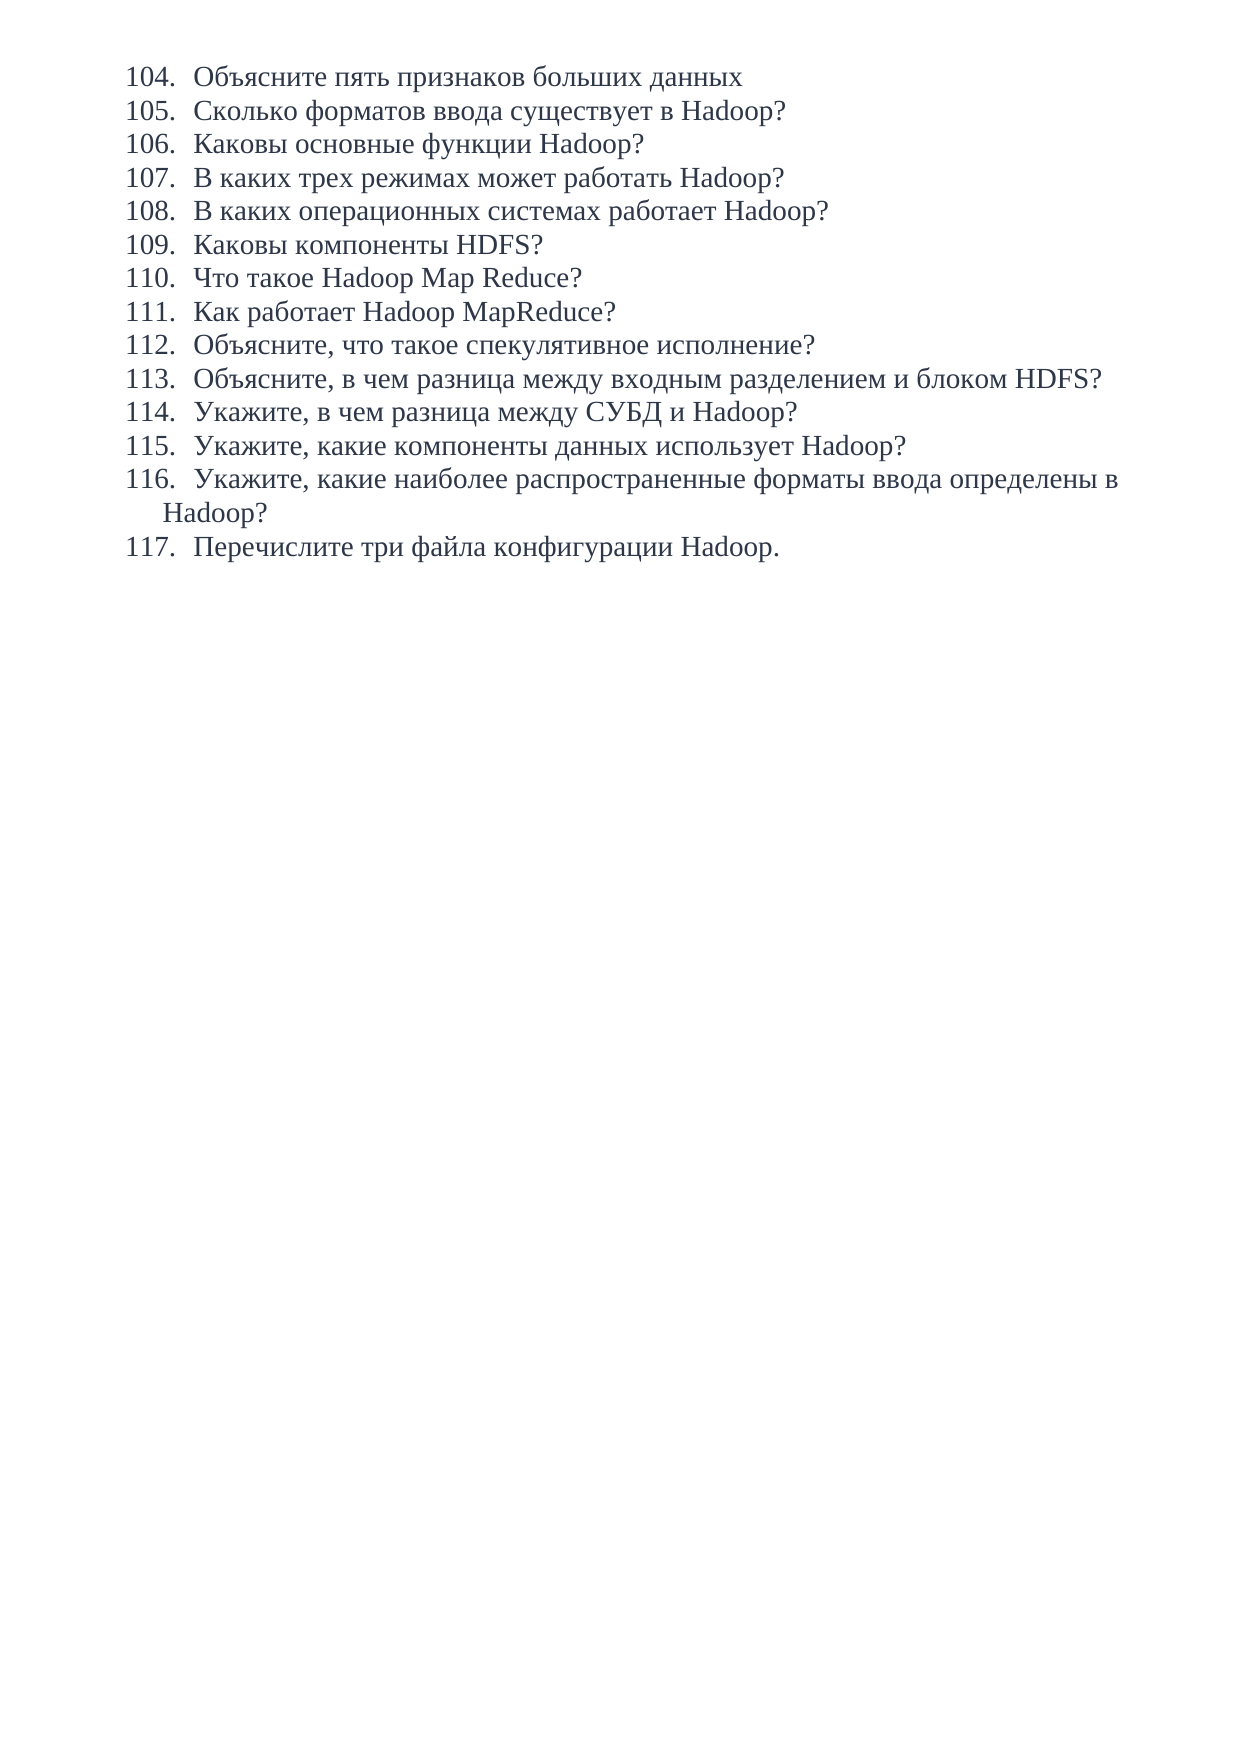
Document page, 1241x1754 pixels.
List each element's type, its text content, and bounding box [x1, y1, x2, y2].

list Укажите, в чем разница между СУБД и Hadoop? [125, 394, 1181, 428]
list Сколько форматов ввода существует в Hadoop? [125, 93, 1181, 126]
list Как работает Hadoop MapReduce? [125, 294, 1181, 327]
list В каких трех режимах может работать Hadoop? [125, 160, 1181, 193]
list Укажите, какие компоненты данных использует Hadoop? [125, 428, 1181, 462]
list Каковы компоненты HDFS? [125, 227, 1181, 260]
list Объясните, в чем разница между входным разделением и блоком HDFS? [125, 361, 1181, 394]
list Укажите, какие наиболее распространенные форматы ввода определены в Hadoop? [125, 462, 1181, 529]
list Объясните, что такое спекулятивное исполнение? [125, 327, 1181, 361]
list Каковы основные функции Hadoop? [125, 126, 1181, 160]
list Объясните пять признаков больших данных [125, 59, 1181, 93]
list В каких операционных системах работает Hadoop? [125, 193, 1181, 227]
list Что такое Hadoop Map Reduce? [125, 260, 1181, 294]
list Перечислите три файла конфигурации Hadoop. [125, 529, 1181, 562]
